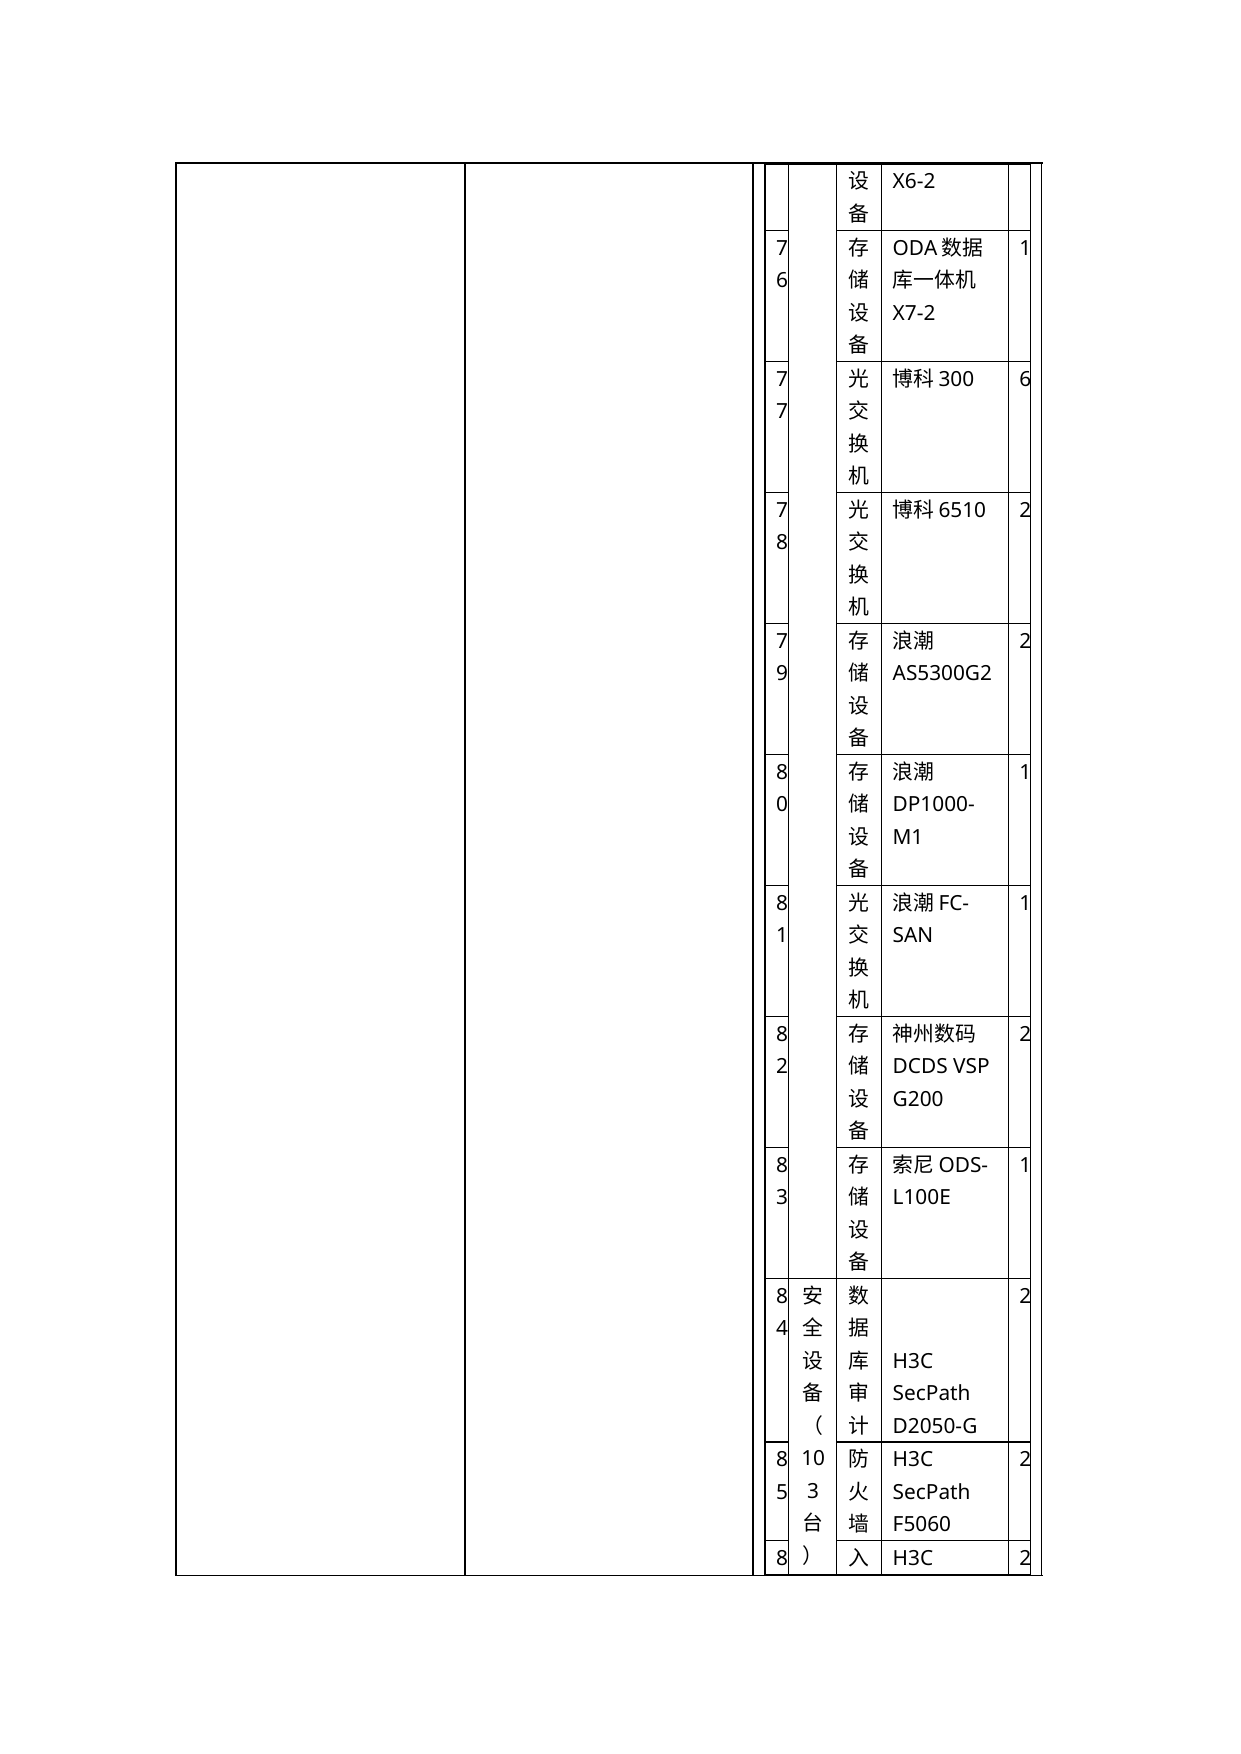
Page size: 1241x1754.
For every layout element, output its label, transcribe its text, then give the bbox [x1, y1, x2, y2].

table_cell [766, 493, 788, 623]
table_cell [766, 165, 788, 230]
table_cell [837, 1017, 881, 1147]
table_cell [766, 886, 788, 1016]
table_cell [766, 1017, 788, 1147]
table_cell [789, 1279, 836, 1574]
table_cell 2 [466, 164, 752, 1574]
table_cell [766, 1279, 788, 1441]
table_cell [882, 231, 1008, 361]
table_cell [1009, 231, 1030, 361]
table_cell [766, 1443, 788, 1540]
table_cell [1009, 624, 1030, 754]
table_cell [789, 165, 836, 1278]
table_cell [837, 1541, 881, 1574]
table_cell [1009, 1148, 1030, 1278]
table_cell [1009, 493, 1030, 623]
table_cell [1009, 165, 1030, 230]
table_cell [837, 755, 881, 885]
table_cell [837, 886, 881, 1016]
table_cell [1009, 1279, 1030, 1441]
table_cell [177, 164, 464, 1574]
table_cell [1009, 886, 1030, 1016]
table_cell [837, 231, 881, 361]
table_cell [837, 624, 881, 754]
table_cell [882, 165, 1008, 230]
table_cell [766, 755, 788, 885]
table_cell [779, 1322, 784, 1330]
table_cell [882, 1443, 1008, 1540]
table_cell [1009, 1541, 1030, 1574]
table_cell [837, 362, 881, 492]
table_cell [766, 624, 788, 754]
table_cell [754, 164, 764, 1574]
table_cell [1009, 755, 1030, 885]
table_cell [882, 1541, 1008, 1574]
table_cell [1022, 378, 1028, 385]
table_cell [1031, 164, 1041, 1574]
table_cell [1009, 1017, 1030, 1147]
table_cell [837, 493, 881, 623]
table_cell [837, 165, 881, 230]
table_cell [882, 1279, 1008, 1441]
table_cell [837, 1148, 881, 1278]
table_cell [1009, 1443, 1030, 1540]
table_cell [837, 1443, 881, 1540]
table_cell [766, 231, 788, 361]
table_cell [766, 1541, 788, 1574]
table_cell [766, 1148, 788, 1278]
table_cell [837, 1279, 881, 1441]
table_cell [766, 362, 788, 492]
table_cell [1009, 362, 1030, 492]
